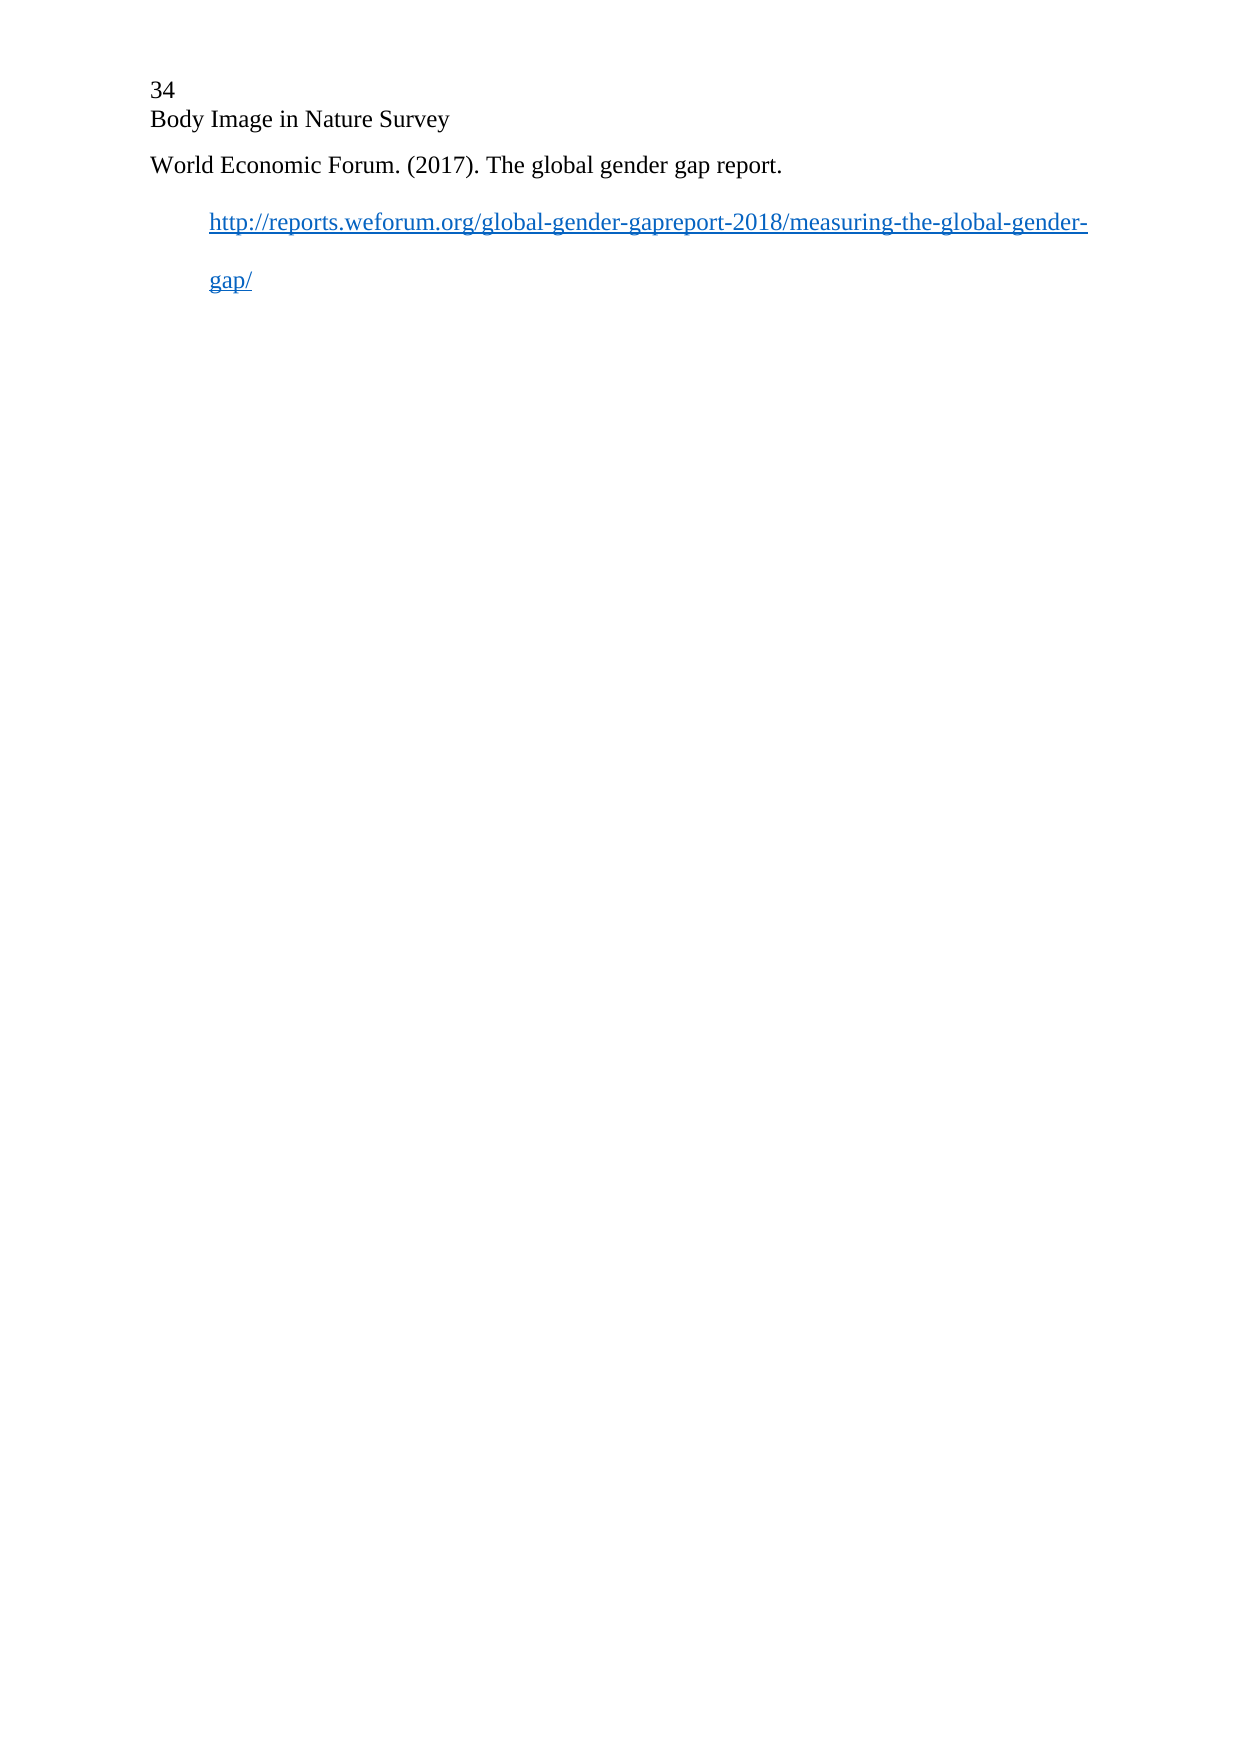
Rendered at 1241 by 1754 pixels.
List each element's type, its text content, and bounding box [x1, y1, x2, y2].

text World Economic Forum. (2017). The global gender gap report. http://reports.weforum.org/global-gender-gapreport-2018/measuring-the-global-gender-gap/ [150, 150, 1090, 294]
